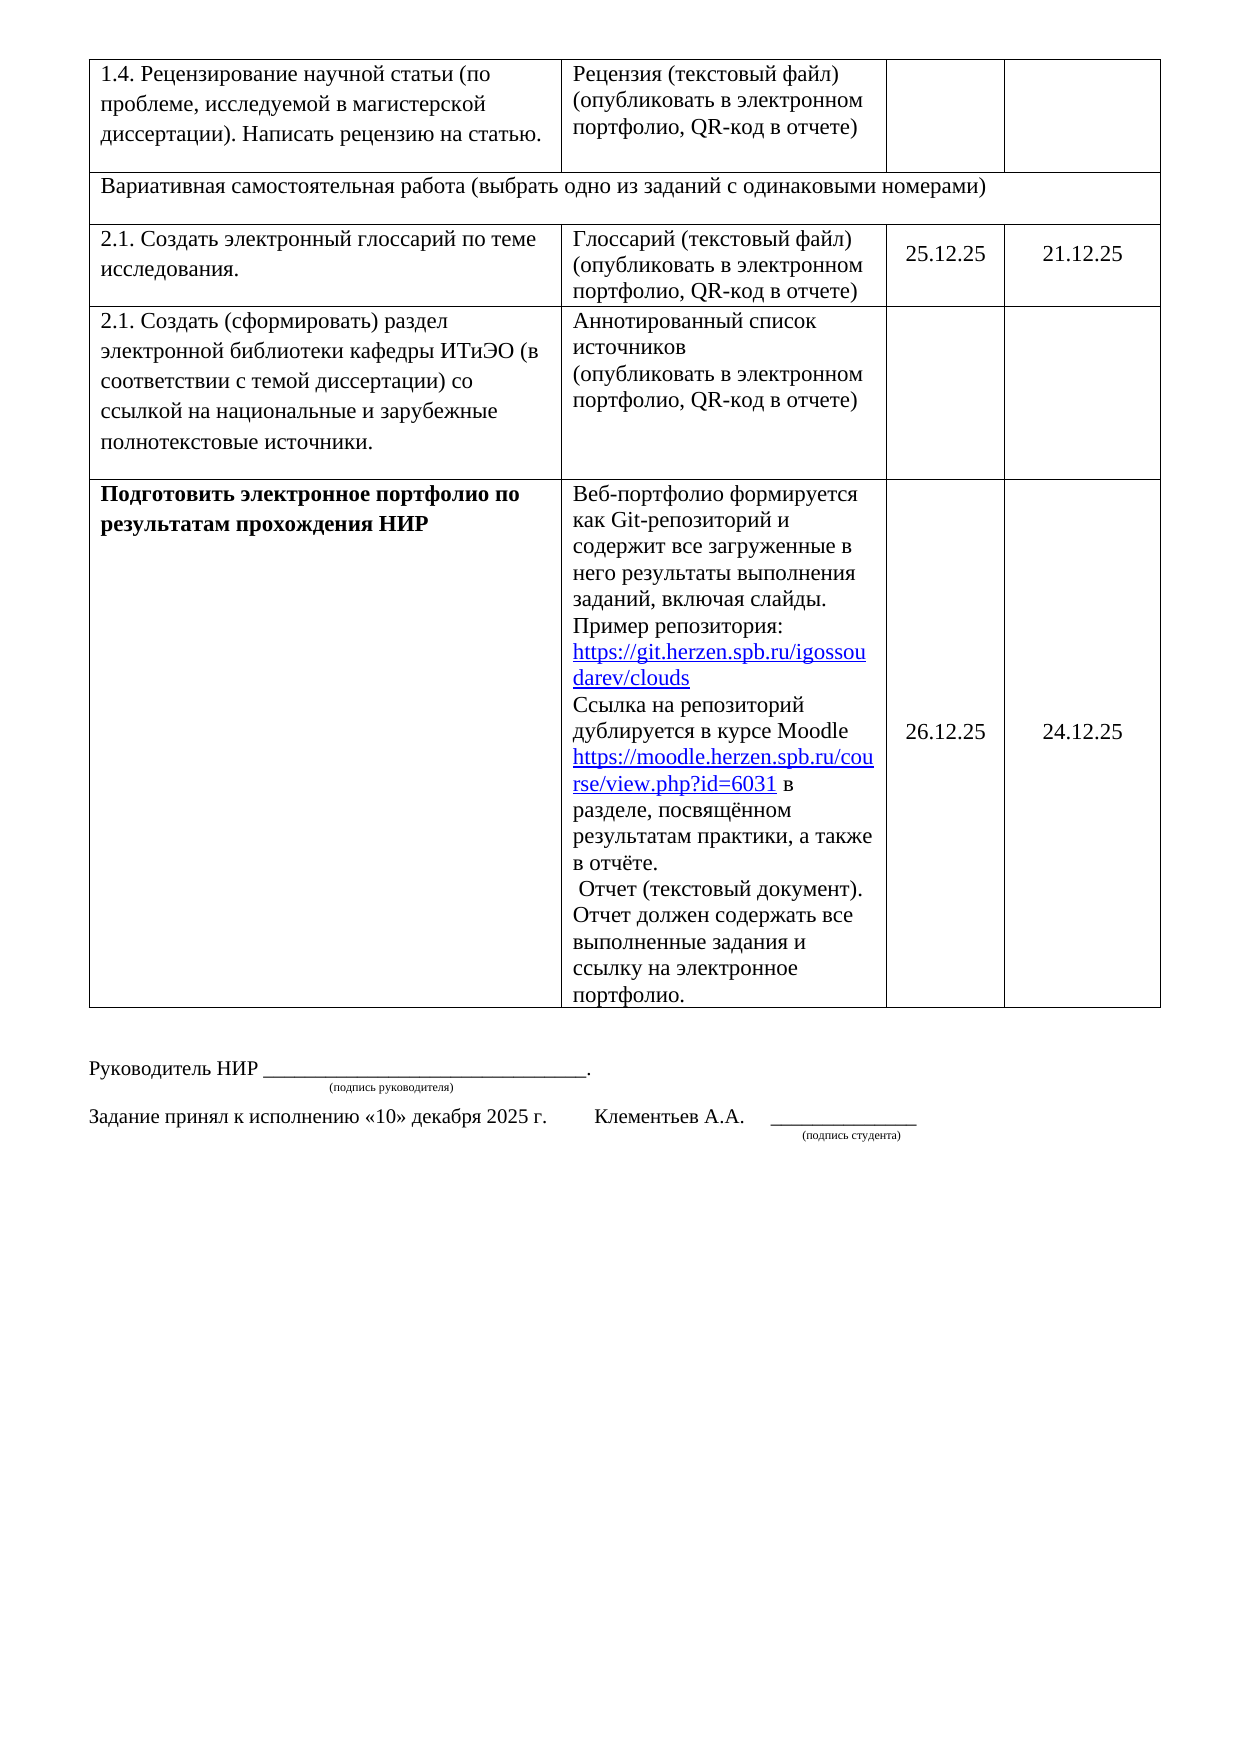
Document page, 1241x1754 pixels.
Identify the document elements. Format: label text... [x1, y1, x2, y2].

text Задание принял к исполнению «10» декабря 2025 г. Клементьев А.А. ______________ [88, 1104, 1152, 1128]
table_cell [1005, 307, 1160, 479]
table_cell 24.12.25 [1005, 480, 1160, 1007]
table_cell Аннотированный список источников (опубликовать в электронном портфолио, QR-код в отчете) [562, 307, 886, 479]
table_cell Рецензия (текстовый файл) (опубликовать в электронном портфолио, QR-код в отчете) [562, 60, 886, 172]
table_cell 2.1. Создать (сформировать) раздел электронной библиотеки кафедры ИТиЭО (в соответствии с темой диссертации) со ссылкой на национальные и зарубежные полнотекстовые источники. [90, 307, 561, 479]
table_cell Подготовить электронное портфолио по результатам прохождения НИР [90, 480, 561, 1007]
table_cell 21.12.25 [1005, 225, 1160, 306]
table_cell Глоссарий (текстовый файл) (опубликовать в электронном портфолио, QR-код в отчете) [562, 225, 886, 306]
text (подпись руководителя) [88, 1080, 1152, 1104]
table_cell [1005, 60, 1160, 172]
table_cell 2.1. Создать электронный глоссарий по теме исследования. [90, 225, 561, 306]
table_cell 25.12.25 [887, 225, 1004, 306]
table_cell Вариативная самостоятельная работа (выбрать одно из заданий с одинаковыми номерами) [90, 173, 1160, 224]
table_cell [887, 60, 1004, 172]
table_cell Веб-портфолио формируется как Git-репозиторий и содержит все загруженные в него результаты выполнения заданий, включая слайды. Пример репозитория: https://git.herzen.spb.ru/igossoudarev/clouds Ссылка на репозиторий дублируется в курсе Moodle https://moodle.herzen.spb.ru/course/view.php?id=6031 в разделе, посвящённом результатам практики, а также в отчёте. Отчет (текстовый документ). Отчет должен содержать все выполненные задания и ссылку на электронное портфолио. [562, 480, 886, 1007]
text Руководитель НИР _______________________________. [88, 1056, 1152, 1080]
table_cell [887, 307, 1004, 479]
text (подпись студента) [88, 1128, 1152, 1152]
table_cell 1.4. Рецензирование научной статьи (по проблеме, исследуемой в магистерской диссертации). Написать рецензию на статью. [90, 60, 561, 172]
table_cell 26.12.25 [887, 480, 1004, 1007]
